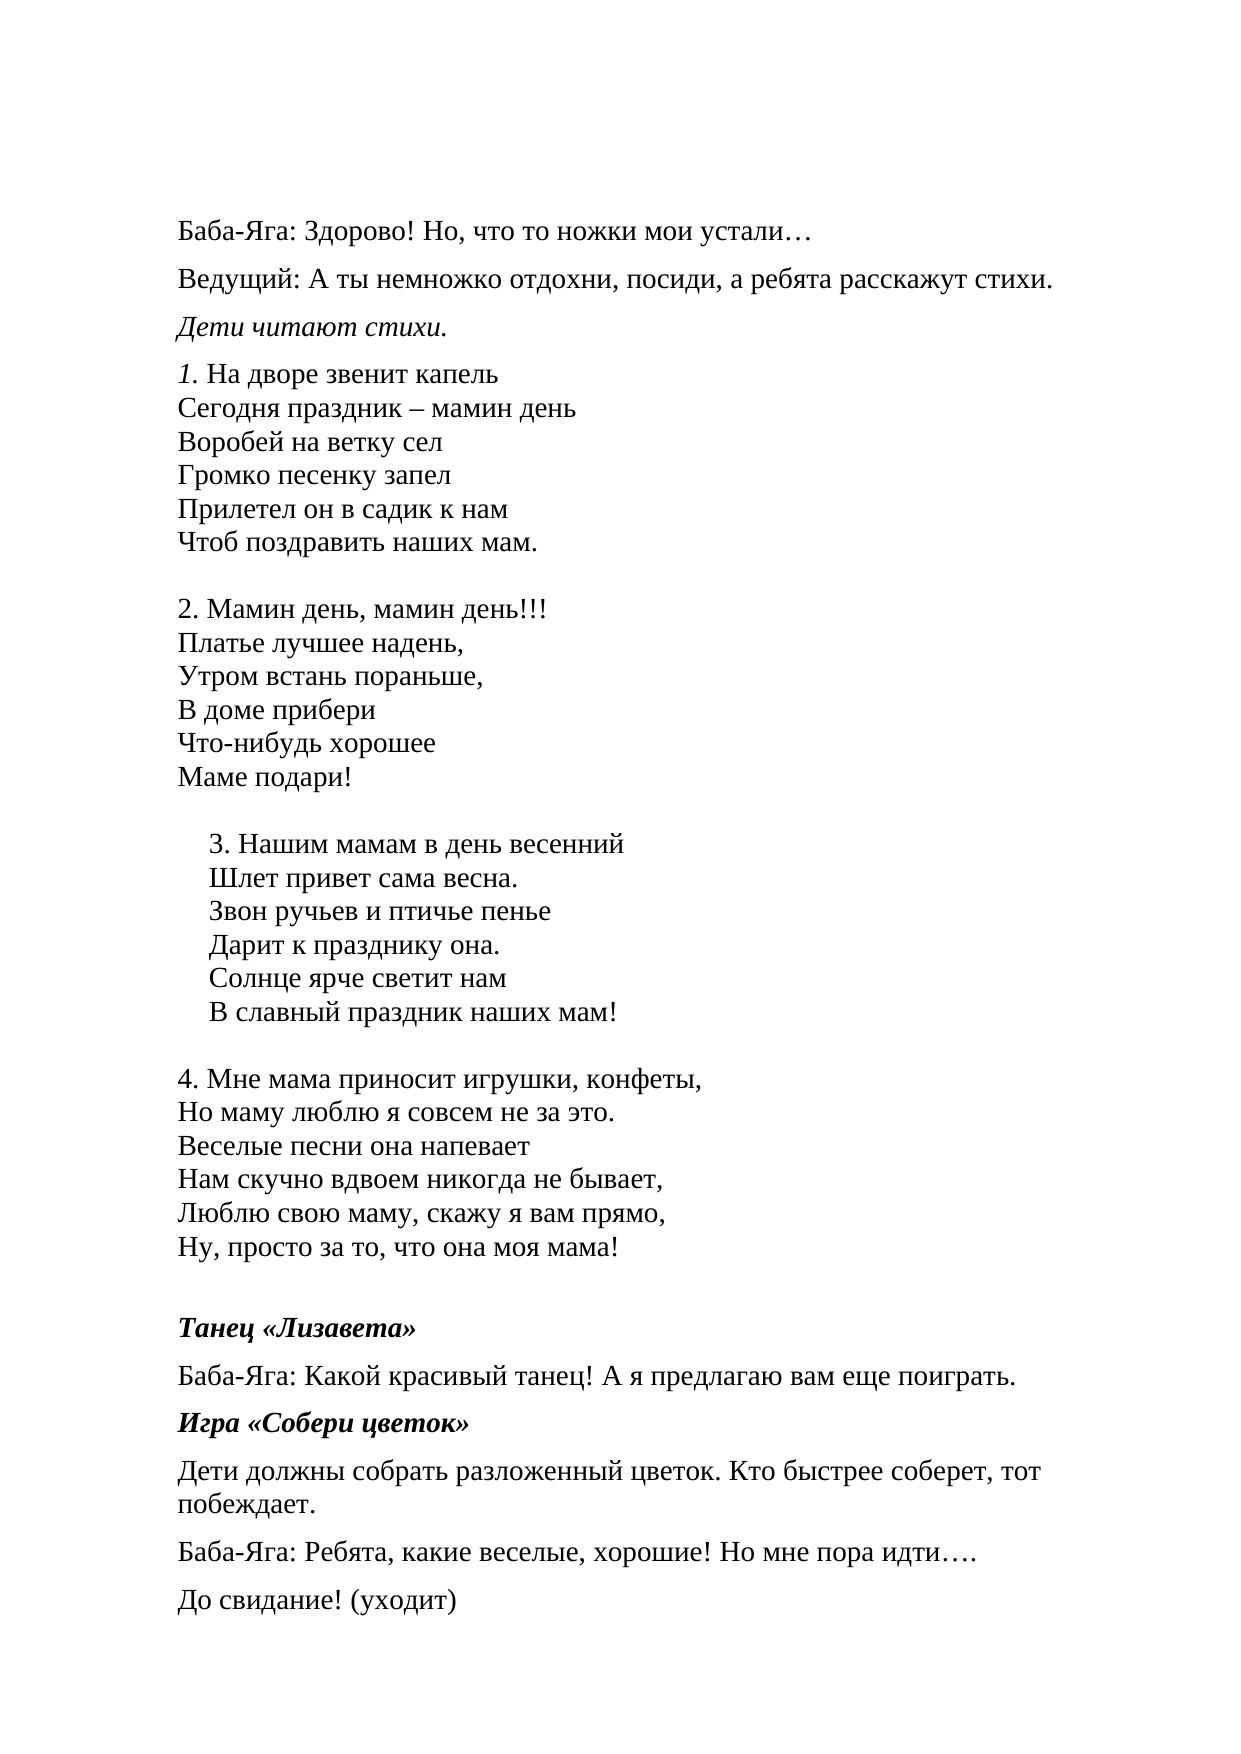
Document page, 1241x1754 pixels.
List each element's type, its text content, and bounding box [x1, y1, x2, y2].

text Дети читают стихи. [177, 309, 1152, 342]
text Но маму люблю я совсем не за это. [177, 1094, 1152, 1128]
text Воробей на ветку сел [177, 424, 1152, 457]
text Ну, просто за то, что она моя мама! [177, 1229, 1152, 1262]
text Звон ручьев и птичье пенье [177, 893, 1152, 927]
text Игра «Собери цветок» [177, 1405, 1152, 1439]
text Шлет привет сама весна. [177, 860, 1152, 893]
text Баба-Яга: Ребята, какие веселые, хорошие! Но мне пора идти…. [177, 1534, 1152, 1568]
text Сегодня праздник – мамин день [177, 390, 1152, 424]
text Баба-Яга: Какой красивый танец! А я предлагаю вам еще поиграть. [177, 1358, 1152, 1391]
text Утром встань пораньше, [177, 658, 1152, 692]
text 4. Мне мама приносит игрушки, конфеты, [177, 1061, 1152, 1094]
text 2. Мамин день, мамин день!!! [177, 591, 1152, 625]
text Громко песенку запел [177, 457, 1152, 491]
text Нам скучно вдвоем никогда не бывает, [177, 1162, 1152, 1195]
text Что-нибудь хорошее [177, 726, 1152, 759]
text Дети должны собрать разложенный цветок. Кто быстрее соберет, тот побеждает. [177, 1453, 1152, 1520]
text Веселые песни она напевает [177, 1128, 1152, 1162]
text Солнце ярче светит нам [177, 960, 1152, 994]
text В доме прибери [177, 692, 1152, 726]
text Люблю свою маму, скажу я вам прямо, [177, 1195, 1152, 1229]
text Платье лучшее надень, [177, 625, 1152, 658]
text Маме подари! [177, 759, 1152, 793]
text Танец «Лизавета» [177, 1310, 1152, 1343]
text Чтоб поздравить наших мам. [177, 524, 1152, 558]
text До свидание! (уходит) [177, 1582, 1152, 1616]
text В славный праздник наших мам! [177, 994, 1152, 1027]
text Ведущий: А ты немножко отдохни, посиди, а ребята расскажут стихи. [177, 261, 1152, 295]
text 3. Нашим мамам в день весенний [177, 826, 1152, 860]
text Прилетел он в садик к нам [177, 491, 1152, 524]
text Дарит к празднику она. [177, 927, 1152, 960]
text Баба-Яга: Здорово! Но, что то ножки мои устали… [177, 213, 1152, 247]
text 1. На дворе звенит капель [177, 357, 1152, 390]
